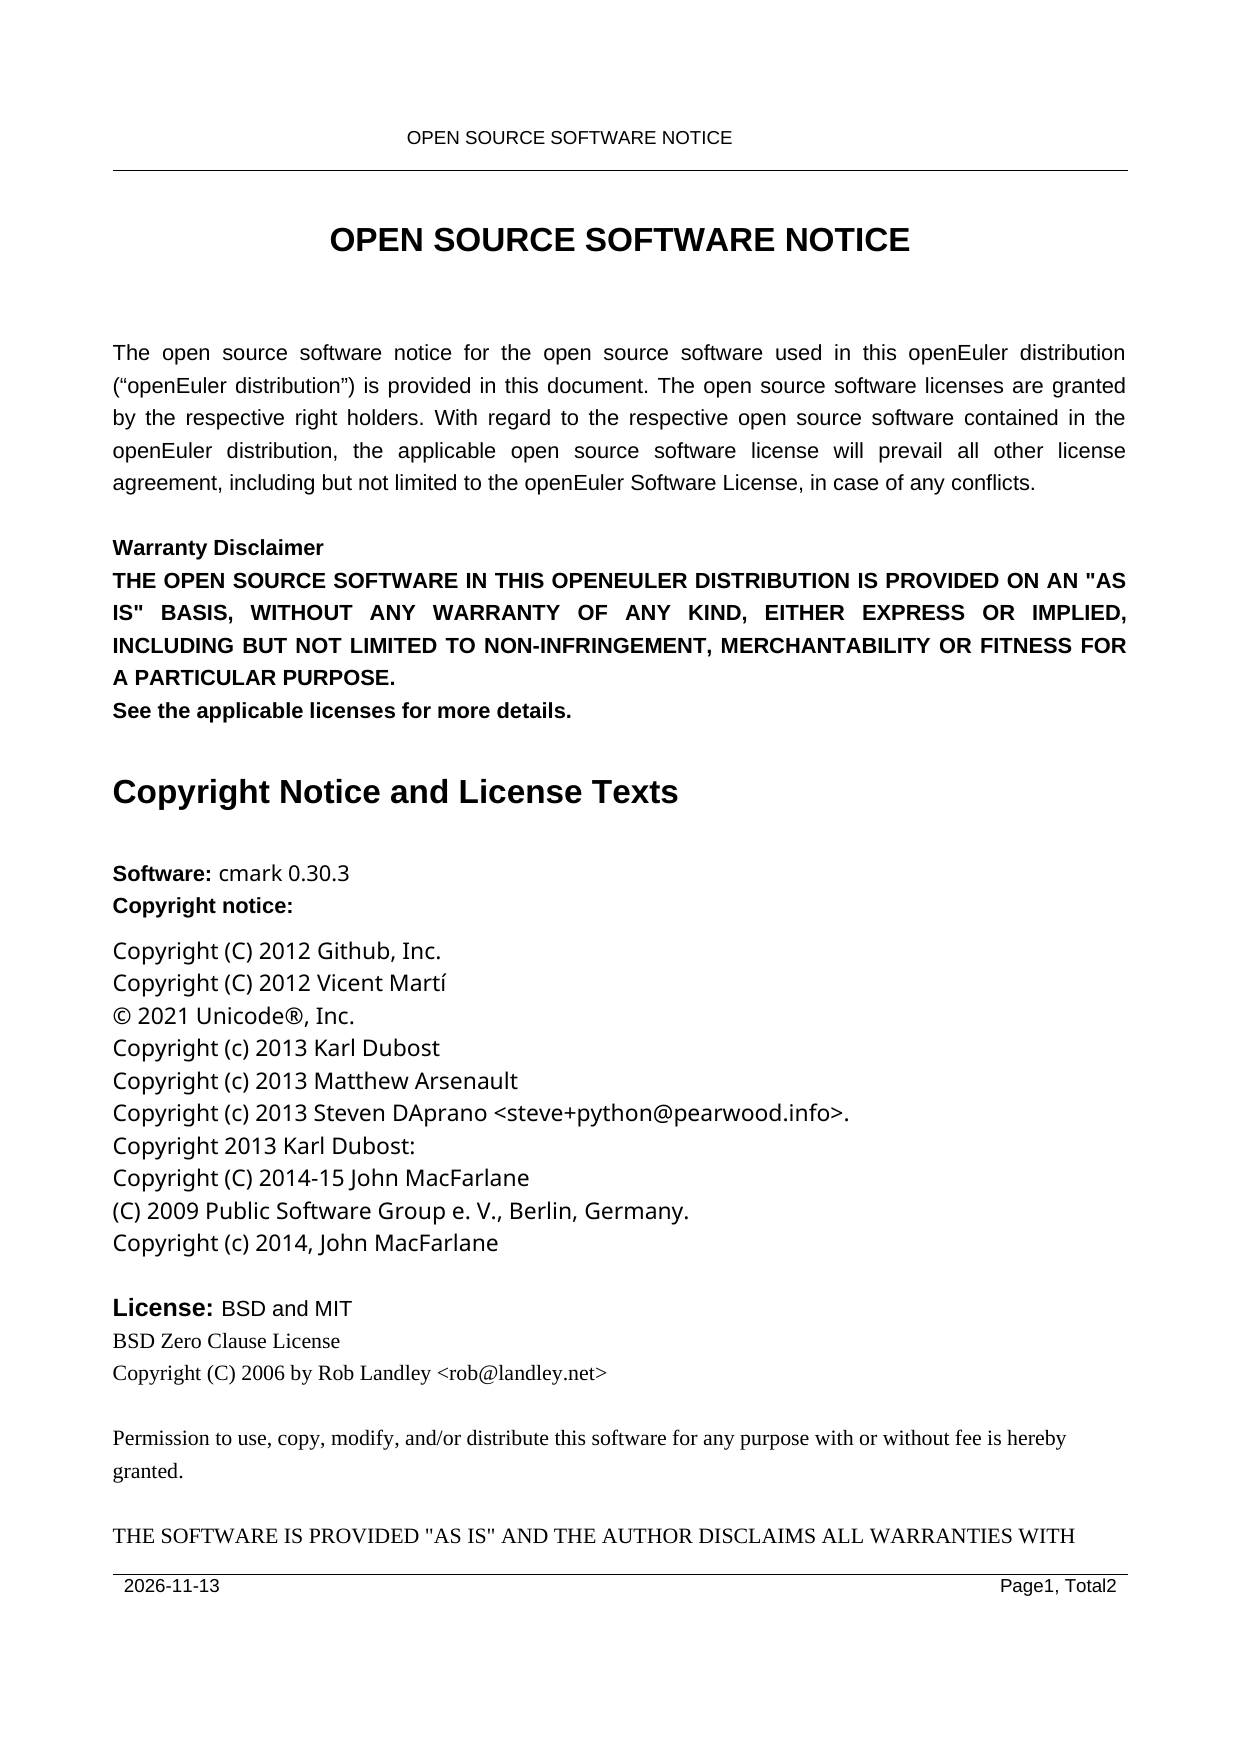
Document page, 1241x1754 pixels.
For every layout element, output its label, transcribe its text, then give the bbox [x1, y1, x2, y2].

text OPEN SOURCE SOFTWARE NOTICE [112, 206, 1128, 271]
text License: BSD and MIT [112, 1291, 1128, 1324]
text Copyright Notice and License Texts [112, 759, 1128, 824]
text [112, 1324, 1128, 1551]
text Copyright notice: [112, 889, 1128, 921]
title Software: cmark 0.30.3 [112, 856, 1128, 889]
text Warranty Disclaimer [112, 531, 1128, 564]
text The open source software notice for the open source software used in this openEuler distribution (“openEuler distribution”) is provided in this document. The open source software licenses are granted by the respective right holders. With regard to the respective open source software contained in the openEuler distribution, the applicable open source software license will prevail all other license agreement, including but not limited to the openEuler Software License, in case of any conflicts. [112, 336, 1128, 499]
text Copyright (C) 2012 Github, Inc. Copyright (C) 2012 Vicent Martí © 2021 Unicode®, Inc. Copyright (c) 2013 Karl Dubost Copyright (c) 2013 Matthew Arsenault Copyright (c) 2013 Steven DAprano <steve+python@pearwood.info>. Copyright 2013 Karl Dubost: Copyright (C) 2014-15 John MacFarlane (C) 2009 Public Software Group e. V., Berlin, Germany. Copyright (c) 2014, John MacFarlane [112, 934, 1128, 1291]
text THE OPEN SOURCE SOFTWARE IN THIS OPENEULER DISTRIBUTION IS PROVIDED ON AN "AS IS" BASIS, WITHOUT ANY WARRANTY OF ANY KIND, EITHER EXPRESS OR IMPLIED, INCLUDING BUT NOT LIMITED TO NON-INFRINGEMENT, MERCHANTABILITY OR FITNESS FOR A PARTICULAR PURPOSE. See the applicable licenses for more details. [112, 564, 1128, 726]
